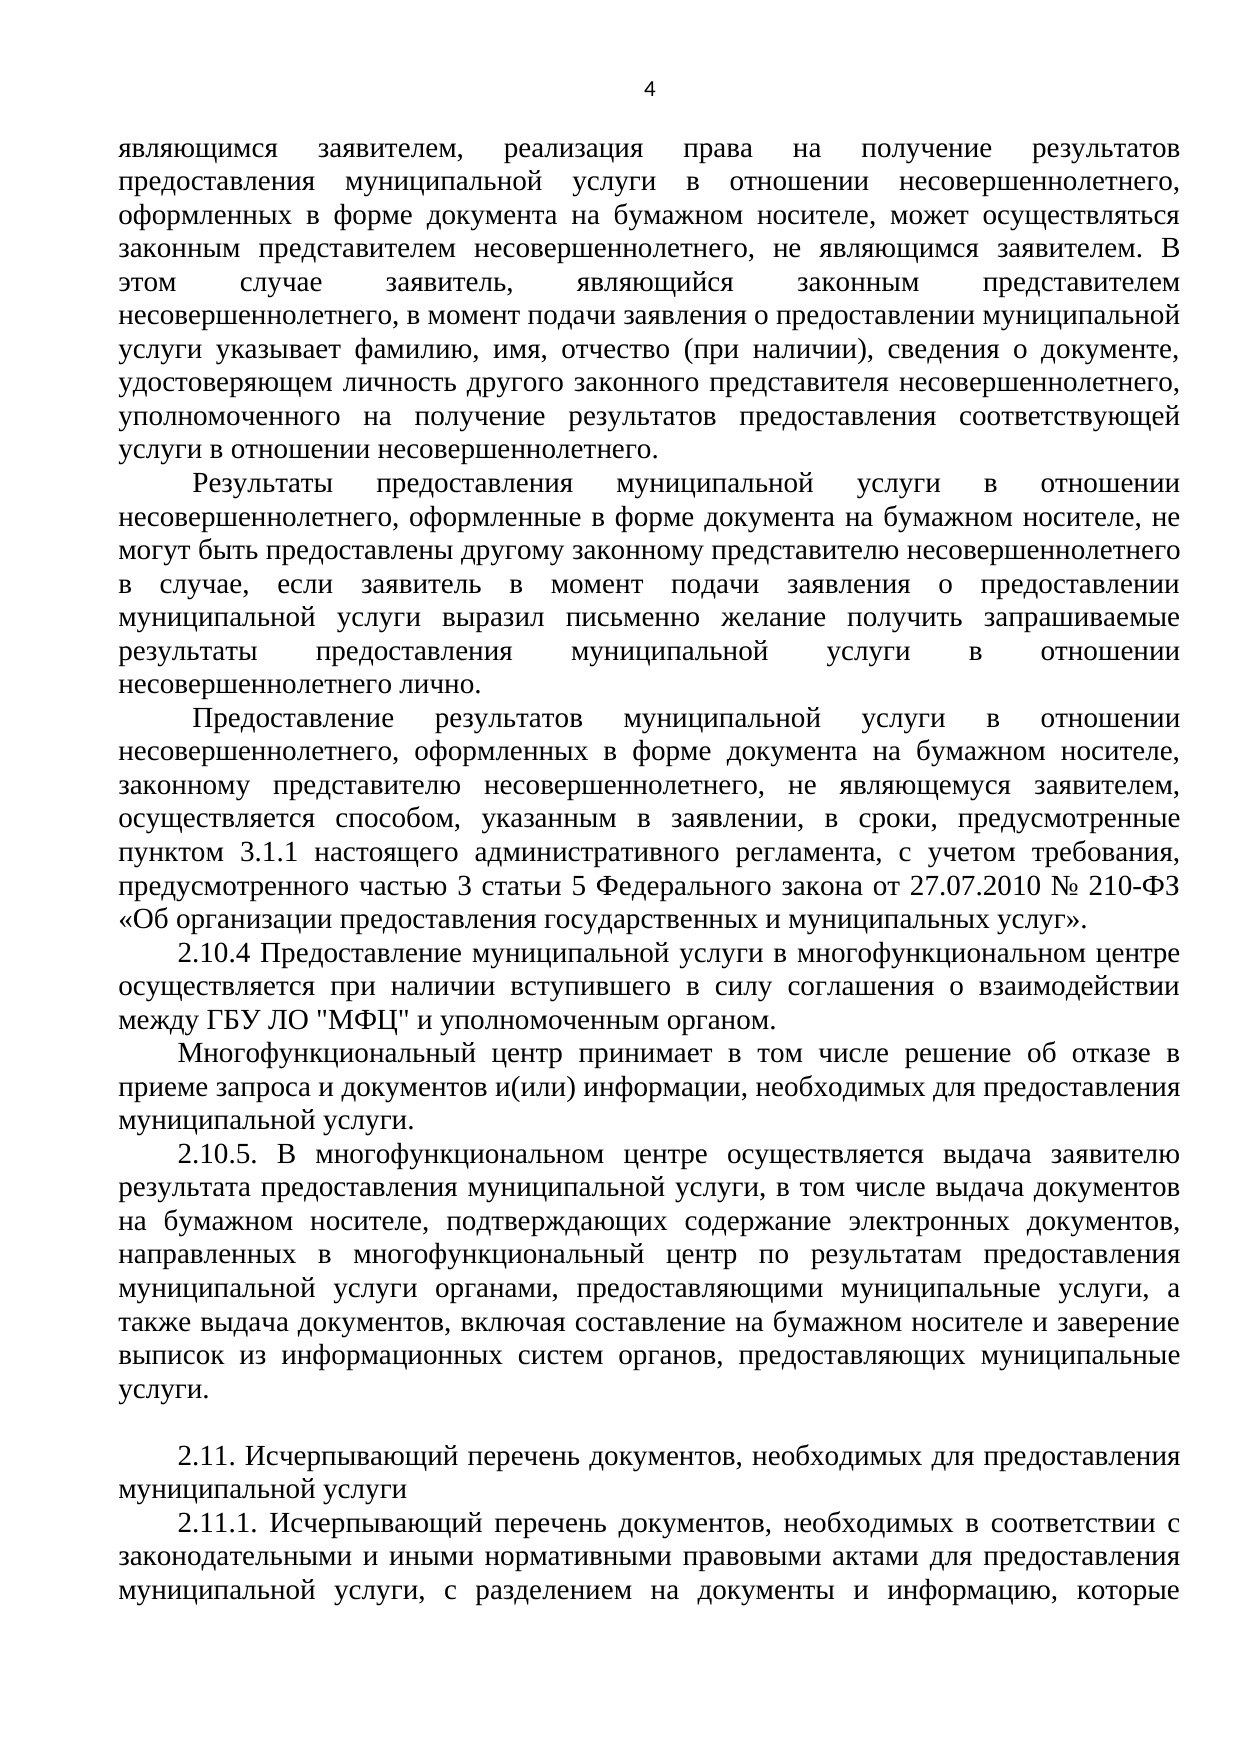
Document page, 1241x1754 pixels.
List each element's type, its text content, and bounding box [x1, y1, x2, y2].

text 2.10.5. В многофункциональном центре осуществляется выдача заявителю результата предоставления муниципальной услуги, в том числе выдача документов на бумажном носителе, подтверждающих содержание электронных документов, направленных в многофункциональный центр по результатам предоставления муниципальной услуги органами, предоставляющими муниципальные услуги, а также выдача документов, включая составление на бумажном носителе и заверение выписок из информационных систем органов, предоставляющих муниципальные услуги. [118, 1136, 1181, 1404]
text Предоставление результатов муниципальной услуги в отношении несовершеннолетнего, оформленных в форме документа на бумажном носителе, законному представителю несовершеннолетнего, не являющемуся заявителем, осуществляется способом, указанным в заявлении, в сроки, предусмотренные пунктом 3.1.1 настоящего административного регламента, с учетом требования, предусмотренного частью 3 статьи 5 Федерального закона от 27.07.2010 № 210-ФЗ «Об организации предоставления государственных и муниципальных услуг». [118, 700, 1181, 935]
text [118, 130, 1181, 465]
text Результаты предоставления муниципальной услуги в отношении несовершеннолетнего, оформленные в форме документа на бумажном носителе, не могут быть предоставлены другому законному представителю несовершеннолетнего в случае, если заявитель в момент подачи заявления о предоставлении муниципальной услуги выразил письменно желание получить запрашиваемые результаты предоставления муниципальной услуги в отношении несовершеннолетнего лично. [118, 465, 1181, 700]
text 2.11. Исчерпывающий перечень документов, необходимых для предоставления муниципальной услуги [118, 1438, 1181, 1505]
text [118, 1505, 1181, 1606]
text 2.10.4 Предоставление муниципальной услуги в многофункциональном центре осуществляется при наличии вступившего в силу соглашения о взаимодействии между ГБУ ЛО "МФЦ" и уполномоченным органом. [118, 935, 1181, 1035]
text Многофункциональный центр принимает в том числе решение об отказе в приеме запроса и документов и(или) информации, необходимых для предоставления муниципальной услуги. [118, 1035, 1181, 1136]
